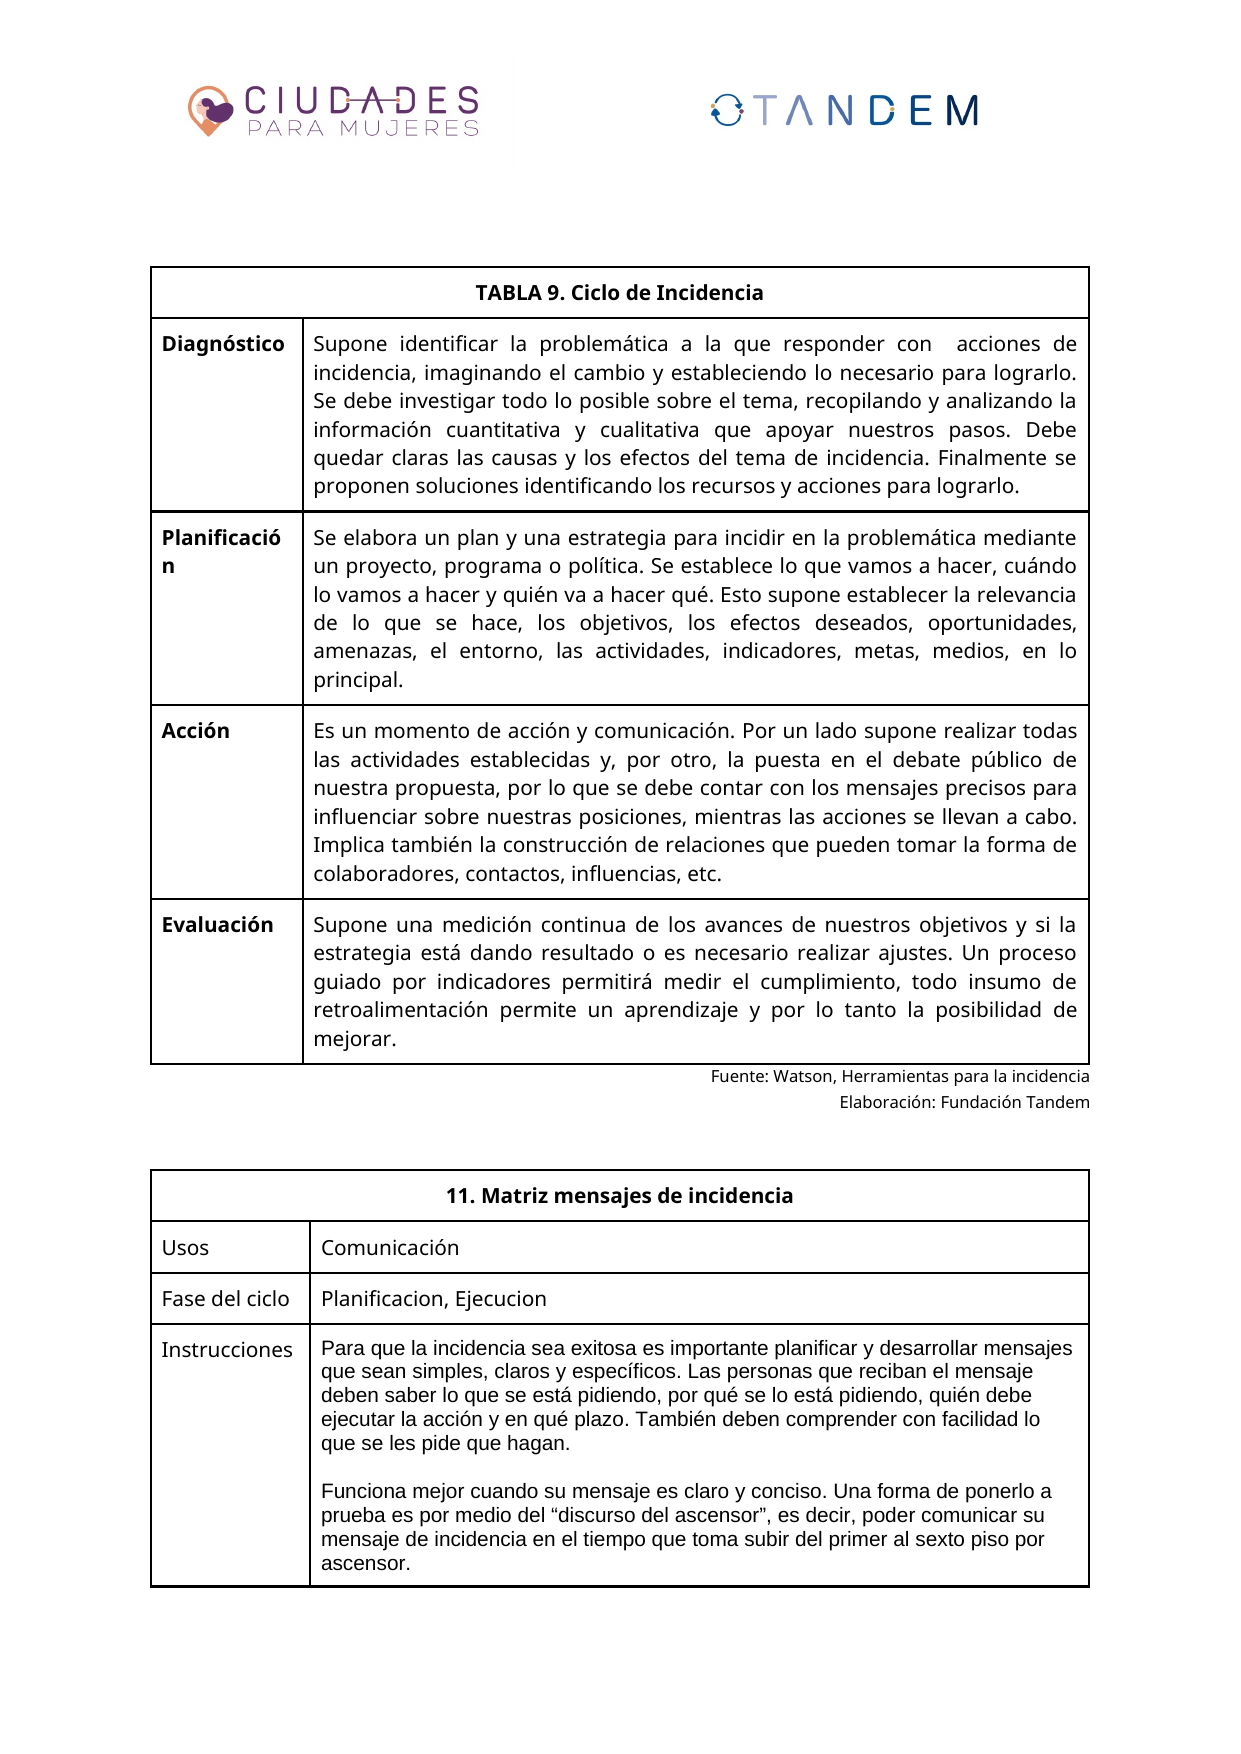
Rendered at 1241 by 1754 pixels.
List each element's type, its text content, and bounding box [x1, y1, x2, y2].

table_cell Fase del ciclo [152, 1274, 309, 1323]
table_cell Planificacion, Ejecucion [311, 1274, 1088, 1323]
table_cell Es un momento de acción y comunicación. Por un lado supone realizar todas las actividades establecidas y, por otro, la puesta en el debate público de nuestra propuesta, por lo que se debe contar con los mensajes precisos para influenciar sobre nuestras posiciones, mientras las acciones se llevan a cabo. Implica también la construcción de relaciones que pueden tomar la forma de colaboradores, contactos, influencias, etc. [304, 706, 1088, 897]
table_cell Instrucciones [152, 1325, 309, 1585]
table_header TABLA 9. Ciclo de Incidencia [152, 268, 1088, 317]
table_cell Evaluación [152, 900, 302, 1063]
table_cell Comunicación [311, 1222, 1088, 1272]
table_cell Usos [152, 1222, 309, 1272]
table_header 11. Matriz mensajes de incidencia [152, 1171, 1088, 1220]
text Elaboración: Fundación Tandem [150, 1091, 1090, 1113]
text Fuente: Watson, Herramientas para la incidencia [150, 1065, 1090, 1087]
table_cell Supone identificar la problemática a la que responder con acciones de incidencia, imaginando el cambio y estableciendo lo necesario para lograrlo. Se debe investigar todo lo posible sobre el tema, recopilando y analizando la información cuantitativa y cualitativa que apoyar nuestros pasos. Debe quedar claras las causas y los efectos del tema de incidencia. Finalmente se proponen soluciones identificando los recursos y acciones para lograrlo. [304, 319, 1088, 510]
table_cell Acción [152, 706, 302, 897]
picture [637, 65, 1088, 175]
table_cell Planificación [152, 513, 302, 704]
table_cell Diagnóstico [152, 319, 302, 510]
table_cell Supone una medición continua de los avances de nuestros objetivos y si la estrategia está dando resultado o es necesario realizar ajustes. Un proceso guiado por indicadores permitirá medir el cumplimiento, todo insumo de retroalimentación permite un aprendizaje y por lo tanto la posibilidad de mejorar. [304, 900, 1088, 1063]
picture [150, 55, 516, 175]
table_cell Se elabora un plan y una estrategia para incidir en la problemática mediante un proyecto, programa o política. Se establece lo que vamos a hacer, cuándo lo vamos a hacer y quién va a hacer qué. Esto supone establecer la relevancia de lo que se hace, los objetivos, los efectos deseados, oportunidades, amenazas, el entorno, las actividades, indicadores, metas, medios, en lo principal. [304, 513, 1088, 704]
